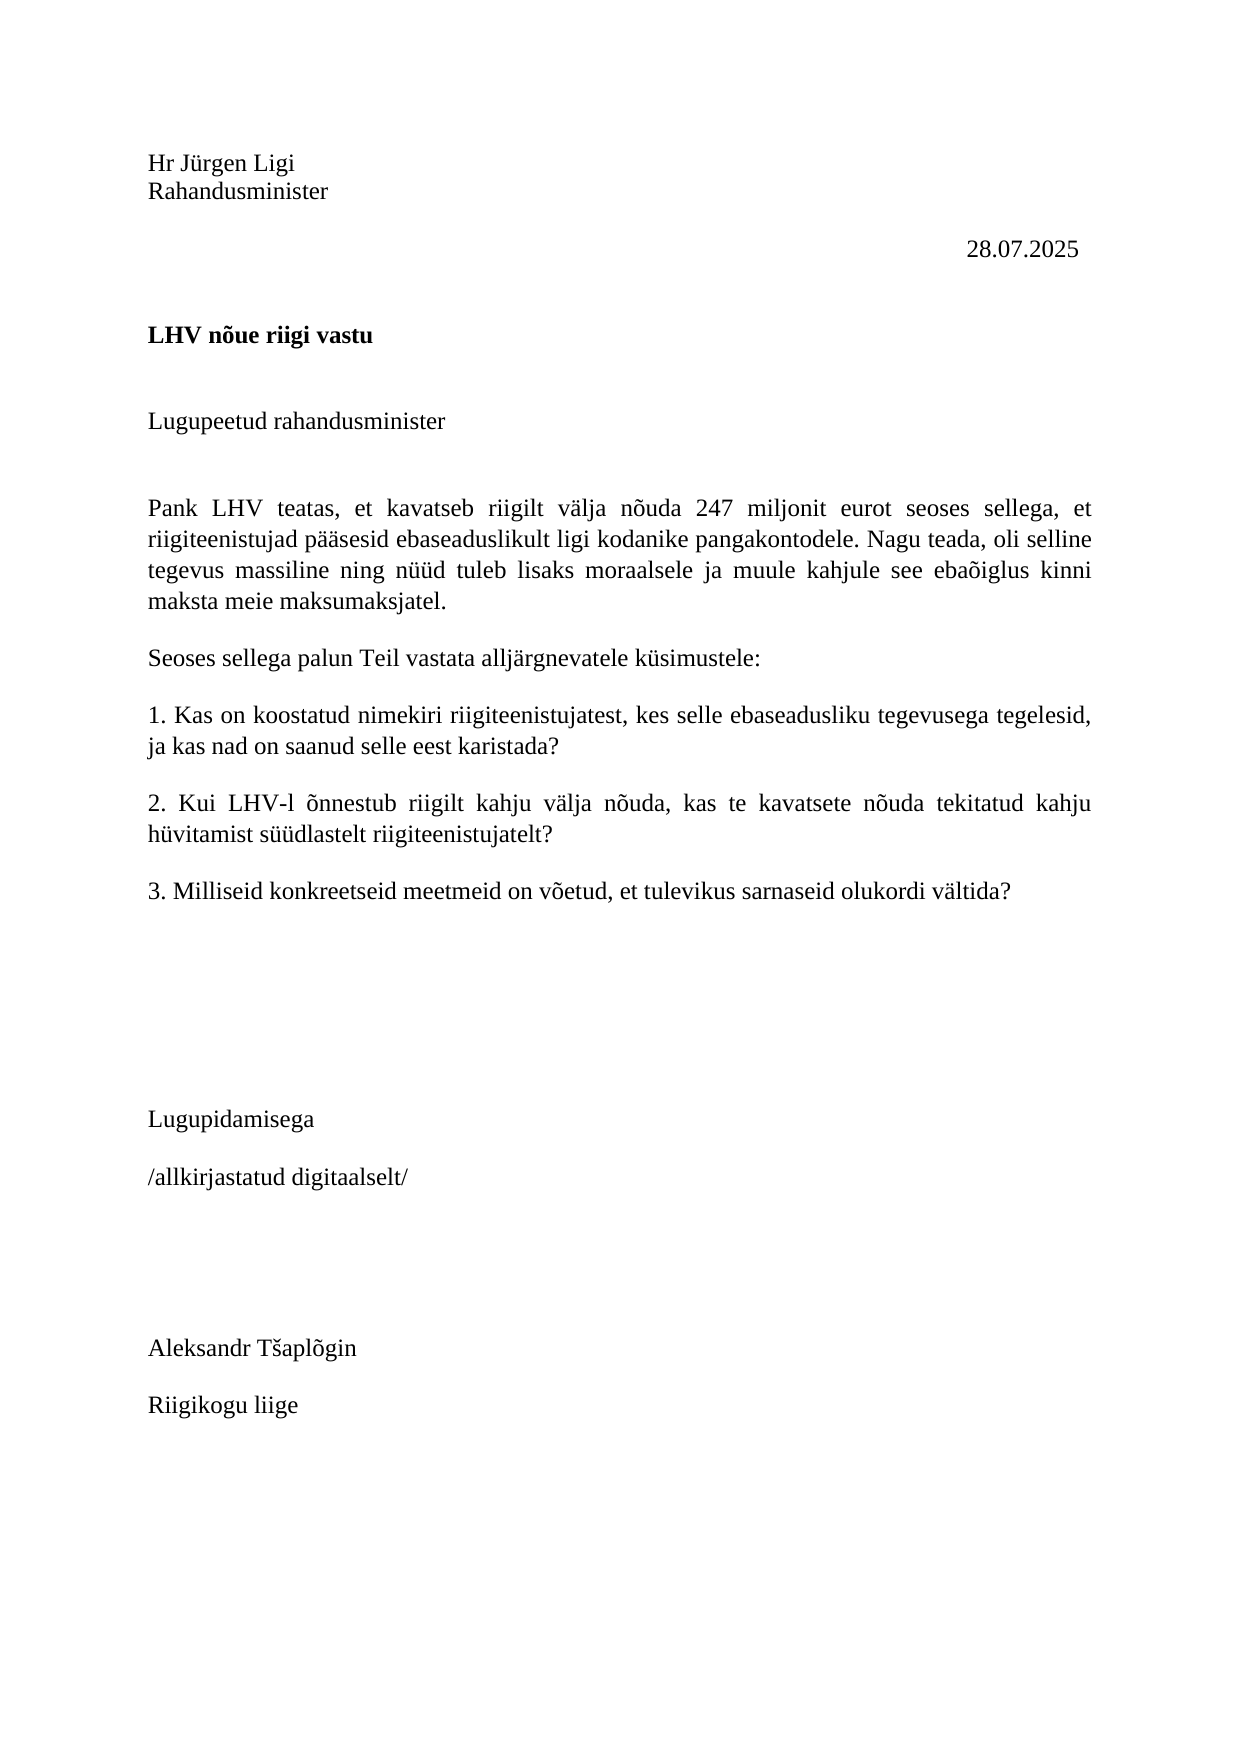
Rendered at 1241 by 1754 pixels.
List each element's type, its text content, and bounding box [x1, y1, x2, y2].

text Lugupidamisega [148, 1104, 1093, 1133]
text Pank LHV teatas, et kavatseb riigilt välja nõuda 247 miljonit eurot seoses sellega, et riigiteenistujad pääsesid ebaseaduslikult ligi kodanike pangakontodele. Nagu teada, oli selline tegevus massiline ning nüüd tuleb lisaks moraalsele ja muule kahjule see ebaõiglus kinni maksta meie maksumaksjatel. [148, 493, 1093, 614]
text 1. Kas on koostatud nimekiri riigiteenistujatest, kes selle ebaseadusliku tegevusega tegelesid, ja kas nad on saanud selle eest karistada? [148, 700, 1093, 760]
text 3. Milliseid konkreetseid meetmeid on võetud, et tulevikus sarnaseid olukordi vältida? [148, 876, 1093, 905]
text 2. Kui LHV-l õnnestub riigilt kahju välja nõuda, kas te kavatsete nõuda tekitatud kahju hüvitamist süüdlastelt riigiteenistujatelt? [148, 788, 1093, 848]
text Lugupeetud rahandusminister [148, 406, 1093, 435]
text Seoses sellega palun Teil vastata alljärgnevatele küsimustele: [148, 643, 1093, 672]
text LHV nõue riigi vastu [148, 320, 1093, 349]
text Riigikogu liige [148, 1390, 1093, 1419]
text Hr Jürgen Ligi [148, 148, 1093, 176]
text Rahandusminister [148, 176, 1093, 205]
text 28.07.2025 [148, 234, 1093, 263]
text /allkirjastatud digitaalselt/ [148, 1162, 1093, 1190]
text Aleksandr Tšaplõgin [148, 1333, 1093, 1362]
